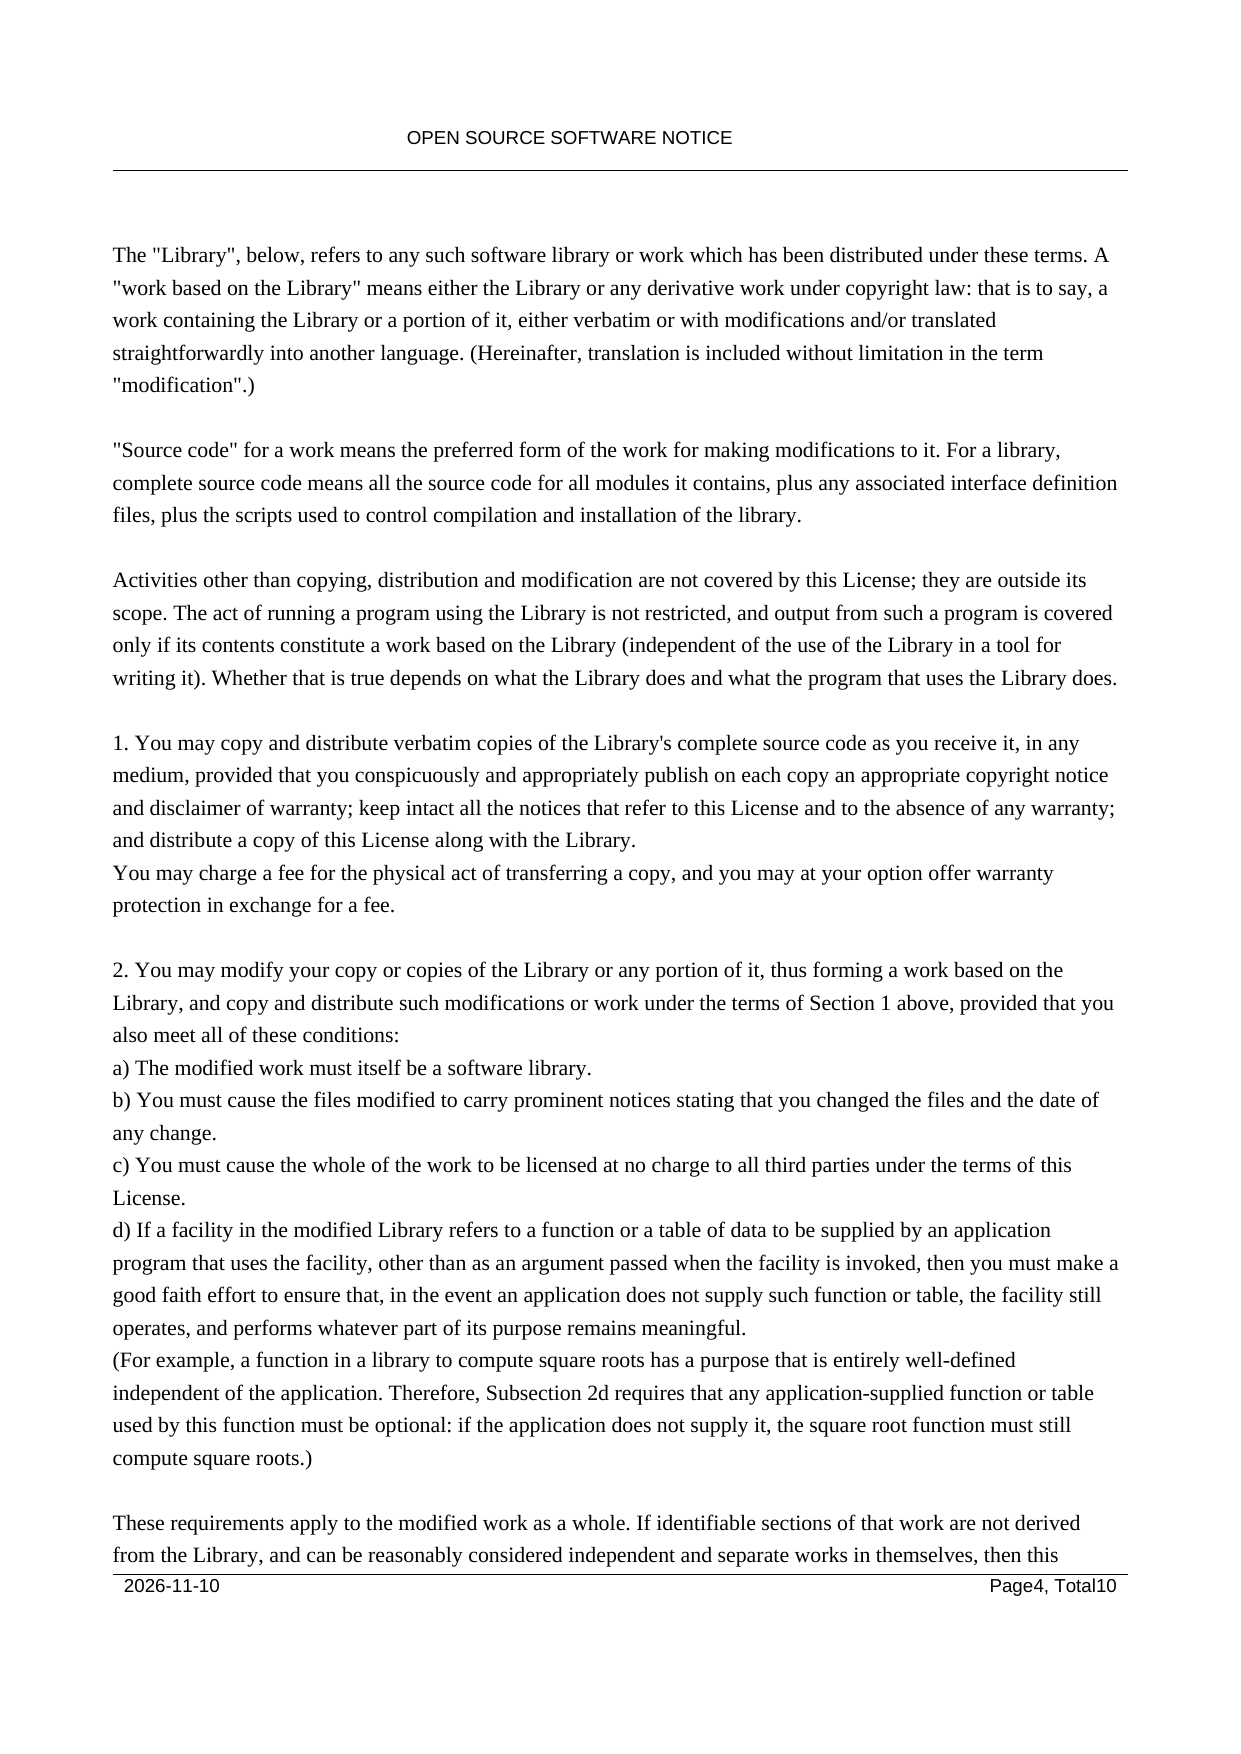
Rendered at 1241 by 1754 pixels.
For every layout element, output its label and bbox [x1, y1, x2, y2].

text [112, 206, 1128, 1571]
